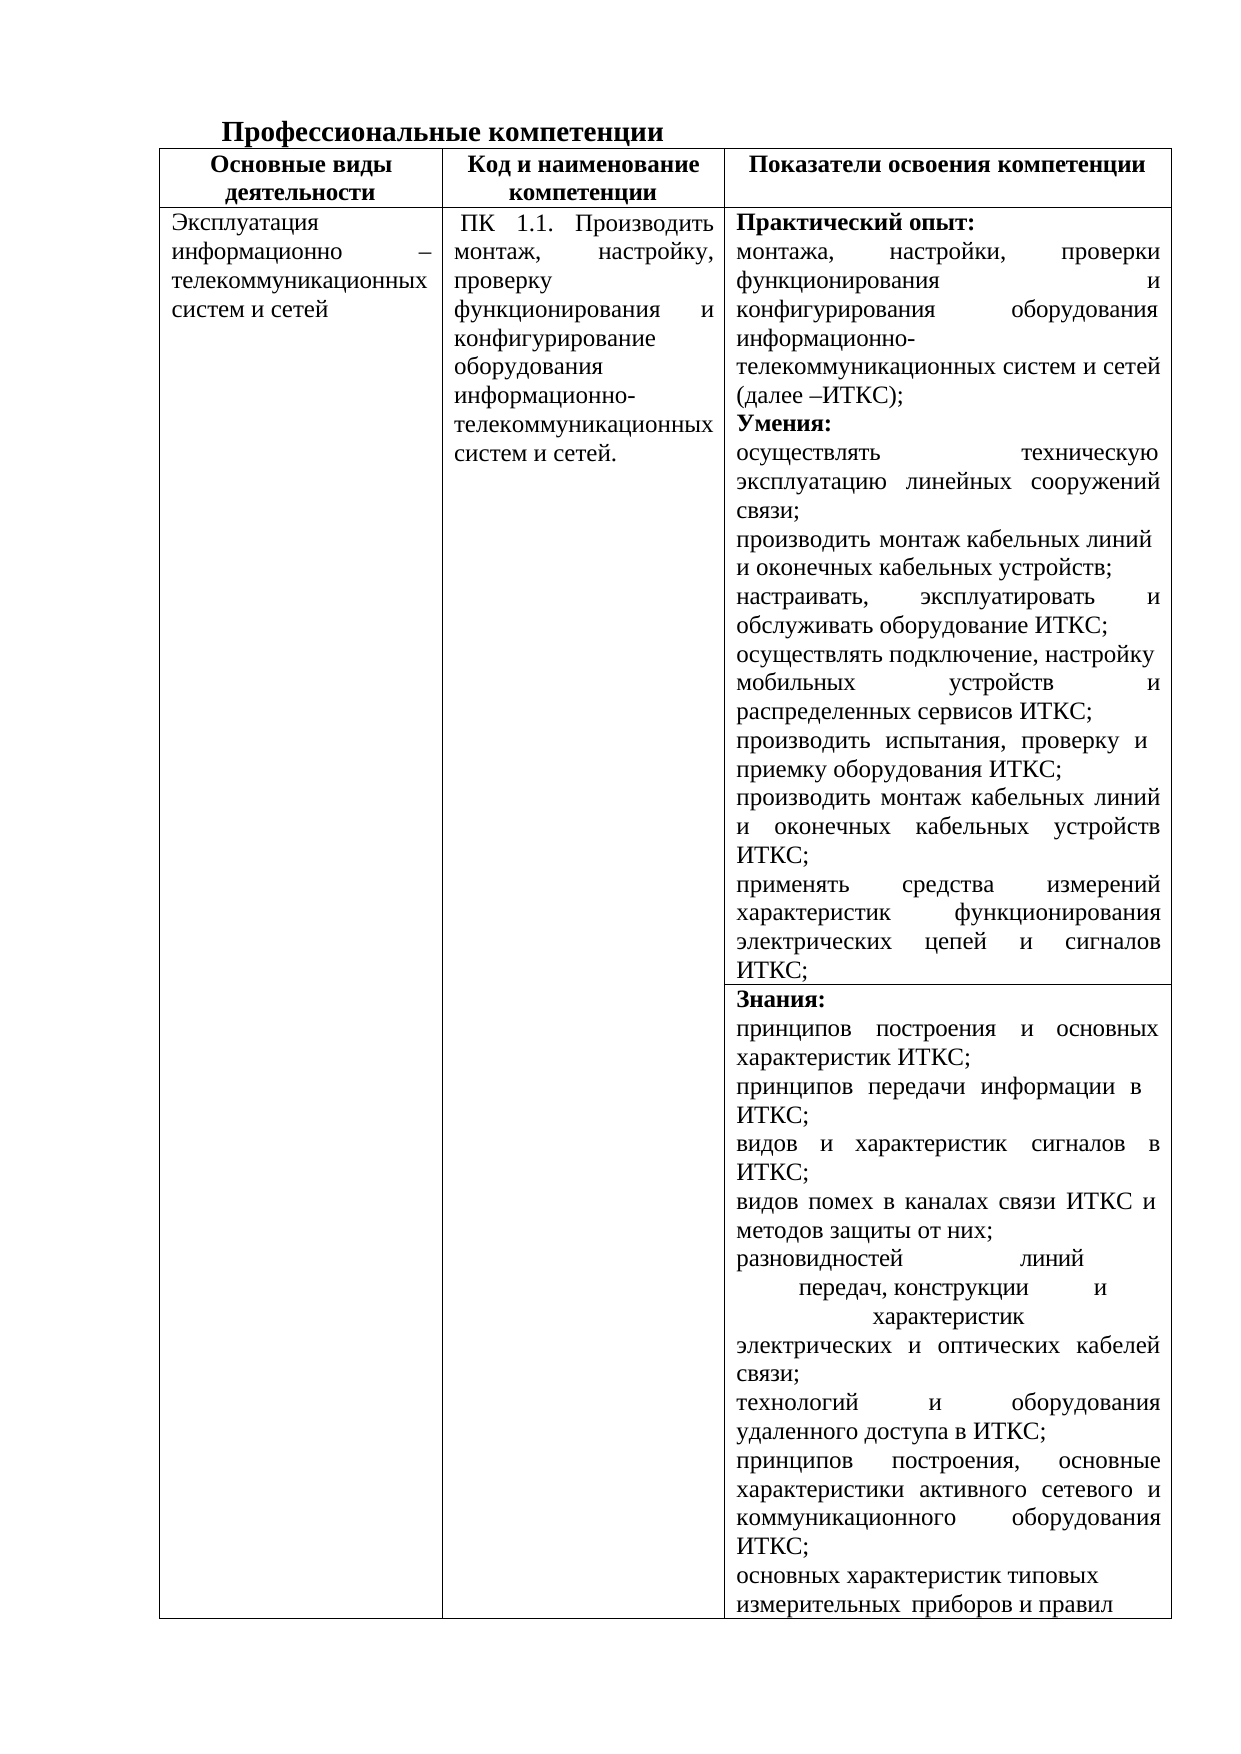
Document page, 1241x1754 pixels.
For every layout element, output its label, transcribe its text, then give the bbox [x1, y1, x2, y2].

table_header Код и наименование компетенции [443, 149, 724, 207]
table_header Показатели освоения компетенции [725, 149, 1171, 207]
text Профессиональные компетенции [148, 114, 1196, 148]
table_cell Эксплуатация информационно – телекоммуникационных систем и сетей [160, 208, 442, 1617]
table_cell ПК 1.1. Производить монтаж, настройку, проверку функционирования и конфигурирование оборудования информационно-телекоммуникационных систем и сетей. [443, 208, 724, 1617]
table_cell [725, 985, 1171, 1617]
table_cell Практический опыт: монтажа, настройки, проверки функционирования и конфигурирования оборудования информационно- телекоммуникационных систем и сетей (далее –ИТКС); Умения: осуществлять техническую эксплуатацию линейных сооружений связи; производить монтаж кабельных линий и оконечных кабельных устройств; настраивать, эксплуатировать и обслуживать оборудование ИТКС; осуществлять подключение, настройку мобильных устройств и распределенных сервисов ИТКС; производить испытания, проверку и приемку оборудования ИТКС; производить монтаж кабельных линий и оконечных кабельных устройств ИТКС; применять средства измерений характеристик функционирования электрических цепей и сигналов ИТКС; [725, 208, 1171, 984]
table_header Основные виды деятельности [160, 149, 442, 207]
